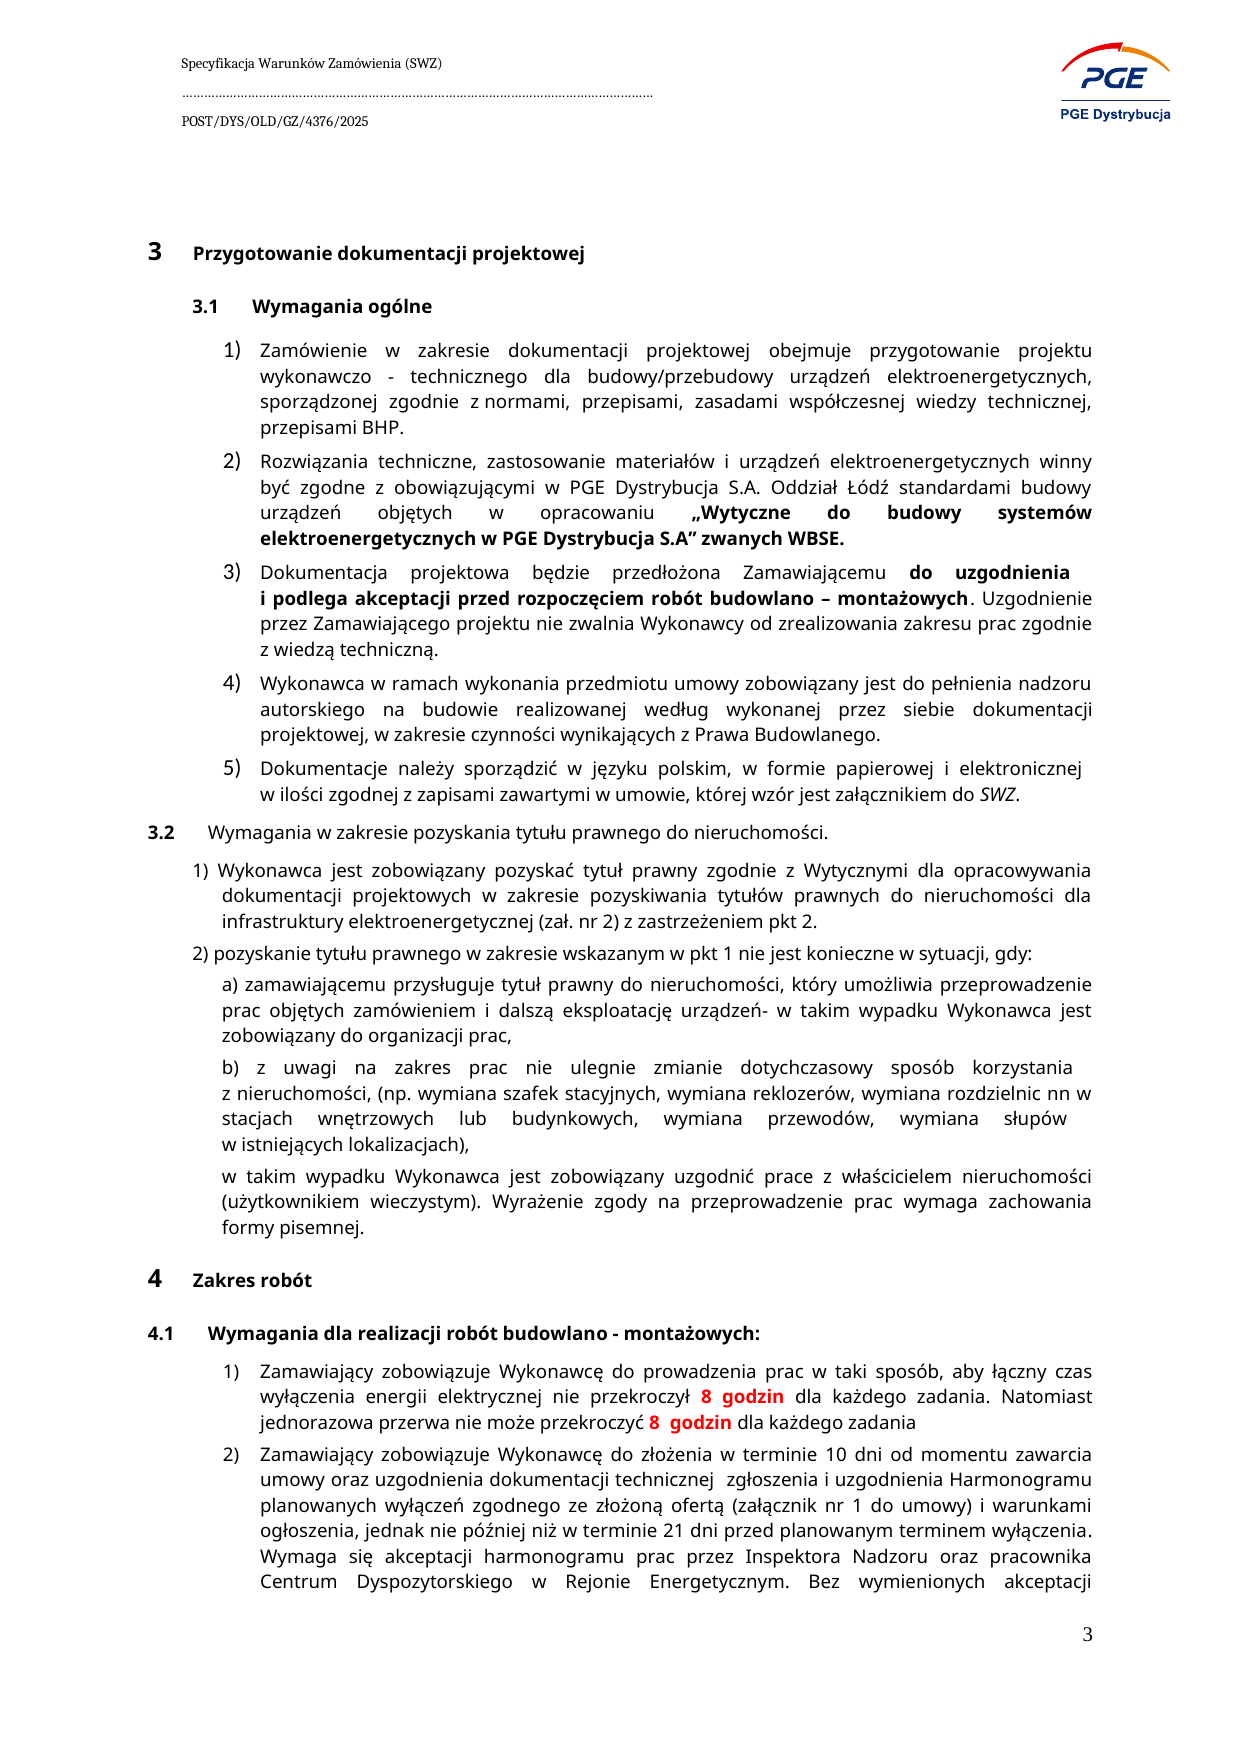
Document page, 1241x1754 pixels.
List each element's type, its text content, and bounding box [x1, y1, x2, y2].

text a) zamawiającemu przysługuje tytuł prawny do nieruchomości, który umożliwia przeprowadzenie prac objętych zamówieniem i dalszą eksploatację urządzeń- w takim wypadku Wykonawca jest zobowiązany do organizacji prac, [222, 972, 1092, 1048]
list Zamówienie w zakresie dokumentacji projektowej obejmuje przygotowanie projektu wykonawczo - technicznego dla budowy/przebudowy urządzeń elektroenergetycznych, sporządzonej zgodnie z normami, przepisami, zasadami współczesnej wiedzy technicznej, przepisami BHP. [223, 335, 1092, 440]
text 1) Wykonawca jest zobowiązany pozyskać tytuł prawny zgodnie z Wytycznymi dla opracowywania dokumentacji projektowych w zakresie pozyskiwania tytułów prawnych do nieruchomości dla infrastruktury elektroenergetycznej (zał. nr 2) z zastrzeżeniem pkt 2. [192, 857, 1092, 934]
subtitle Zakres robót [148, 1260, 1092, 1294]
list Rozwiązania techniczne, zastosowanie materiałów i urządzeń elektroenergetycznych winny być zgodne z obowiązującymi w PGE Dystrybucja S.A. Oddział Łódź standardami budowy urządzeń objętych w opracowaniu „Wytyczne do budowy systemów elektroenergetycznych w PGE Dystrybucja S.A” zwanych WBSE. [223, 446, 1092, 551]
list Zamawiający zobowiązuje Wykonawcę do prowadzenia prac w taki sposób, aby łączny czas wyłączenia energii elektrycznej nie przekroczył 8 godzin dla każdego zadania. Natomiast jednorazowa przerwa nie może przekroczyć 8 godzin dla każdego zadania [223, 1358, 1092, 1435]
subtitle Przygotowanie dokumentacji projektowej [148, 233, 1092, 268]
text b) z uwagi na zakres prac nie ulegnie zmianie dotychczasowy sposób korzystania z nieruchomości, (np. wymiana szafek stacyjnych, wymiana reklozerów, wymiana rozdzielnic nn w stacjach wnętrzowych lub budynkowych, wymiana przewodów, wymiana słupów w istniejących lokalizacjach), [222, 1054, 1092, 1157]
list Wykonawca w ramach wykonania przedmiotu umowy zobowiązany jest do pełnienia nadzoru autorskiego na budowie realizowanej według wykonanej przez siebie dokumentacji projektowej, w zakresie czynności wynikających z Prawa Budowlanego. [223, 668, 1092, 747]
list Dokumentacje należy sporządzić w języku polskim, w formie papierowej i elektronicznej w ilości zgodnej z zapisami zawartymi w umowie, której wzór jest załącznikiem do SWZ. [223, 753, 1092, 807]
text 2) pozyskanie tytułu prawnego w zakresie wskazanym w pkt 1 nie jest konieczne w sytuacji, gdy: [192, 940, 1092, 966]
text w takim wypadku Wykonawca jest zobowiązany uzgodnić prace z właścicielem nieruchomości (użytkownikiem wieczystym). Wyrażenie zgody na przeprowadzenie prac wymaga zachowania formy pisemnej. [222, 1163, 1092, 1239]
list Dokumentacja projektowa będzie przedłożona Zamawiającemu do uzgodnienia i podlega akceptacji przed rozpoczęciem robót budowlano – montażowych. Uzgodnienie przez Zamawiającego projektu nie zwalnia Wykonawcy od zrealizowania zakresu prac zgodnie z wiedzą techniczną. [223, 557, 1092, 662]
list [223, 1441, 1092, 1594]
subtitle Wymagania w zakresie pozyskania tytułu prawnego do nieruchomości. [148, 819, 1092, 845]
list Wymagania ogólne [192, 293, 1092, 319]
subtitle Wymagania dla realizacji robót budowlano - montażowych: [148, 1320, 1092, 1346]
